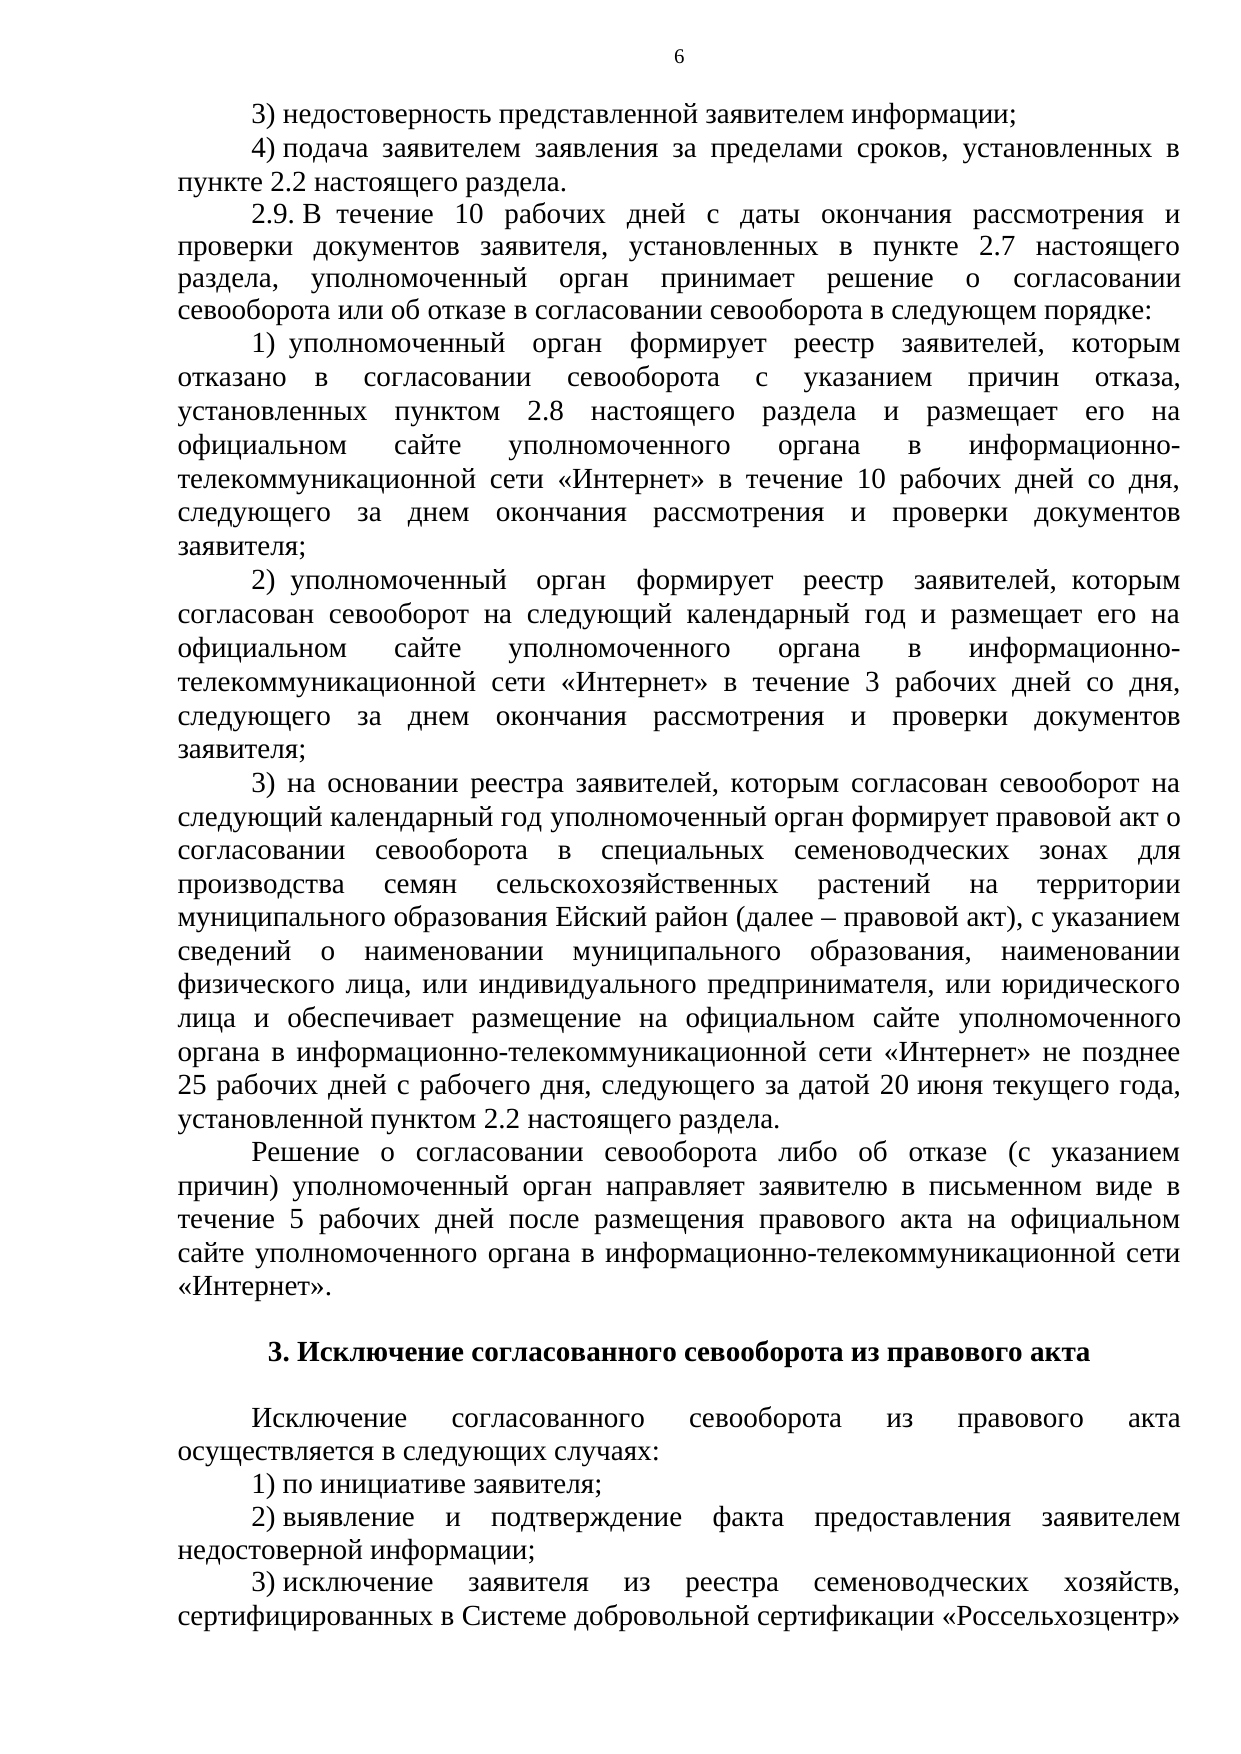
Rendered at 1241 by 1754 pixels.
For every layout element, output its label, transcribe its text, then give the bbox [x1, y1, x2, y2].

text 4) подача заявителем заявления за пределами сроков, установленных в пункте 2.2 настоящего раздела. [177, 130, 1181, 198]
text 1) по инициативе заявителя; [177, 1467, 1181, 1500]
text Решение о согласовании севооборота либо об отказе (с указанием причин) уполномоченный орган направляет заявителю в письменном виде в течение 5 рабочих дней после размещения правового акта на официальном сайте уполномоченного органа в информационно-телекоммуникационной сети «Интернет». [177, 1134, 1181, 1302]
text Исключение согласованного севооборота из правового акта осуществляется в следующих случаях: [177, 1401, 1181, 1467]
text 2.9. В течение 10 рабочих дней с даты окончания рассмотрения и проверки документов заявителя, установленных в пункте 2.7 настоящего раздела, уполномоченный орган принимает решение о согласовании севооборота или об отказе в согласовании севооборота в следующем порядке: [177, 198, 1181, 325]
text 3. Исключение согласованного севооборота из правового акта [177, 1336, 1181, 1368]
text 1) уполномоченный орган формирует реестр заявителей, которым отказано в согласовании севооборота с указанием причин отказа, установленных пунктом 2.8 настоящего раздела и размещает его на официальном сайте уполномоченного органа в информационно-телекоммуникационной сети «Интернет» в течение 10 рабочих дней со дня, следующего за днем окончания рассмотрения и проверки документов заявителя; [177, 325, 1181, 562]
text 2) уполномоченный орган формирует реестр заявителей, которым согласован севооборот на следующий календарный год и размещает его на официальном сайте уполномоченного органа в информационно-телекоммуникационной сети «Интернет» в течение 3 рабочих дней со дня, следующего за днем окончания рассмотрения и проверки документов заявителя; [177, 562, 1181, 765]
text 3) недостоверность представленной заявителем информации; [177, 96, 1181, 130]
text 3) на основании реестра заявителей, которым согласован севооборот на следующий календарный год уполномоченный орган формирует правовой акт о согласовании севооборота в специальных семеноводческих зонах для производства семян сельскохозяйственных растений на территории муниципального образования Ейский район (далее – правовой акт), с указанием сведений о наименовании муниципального образования, наименовании физического лица, или индивидуального предпринимателя, или юридического лица и обеспечивает размещение на официальном сайте уполномоченного органа в информационно-телекоммуникационной сети «Интернет» не позднее 25 рабочих дней с рабочего дня, следующего за датой 20 июня текущего года, установленной пунктом 2.2 настоящего раздела. [177, 765, 1181, 1134]
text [177, 1566, 1181, 1631]
text 2) выявление и подтверждение факта предоставления заявителем недостоверной информации; [177, 1500, 1181, 1566]
